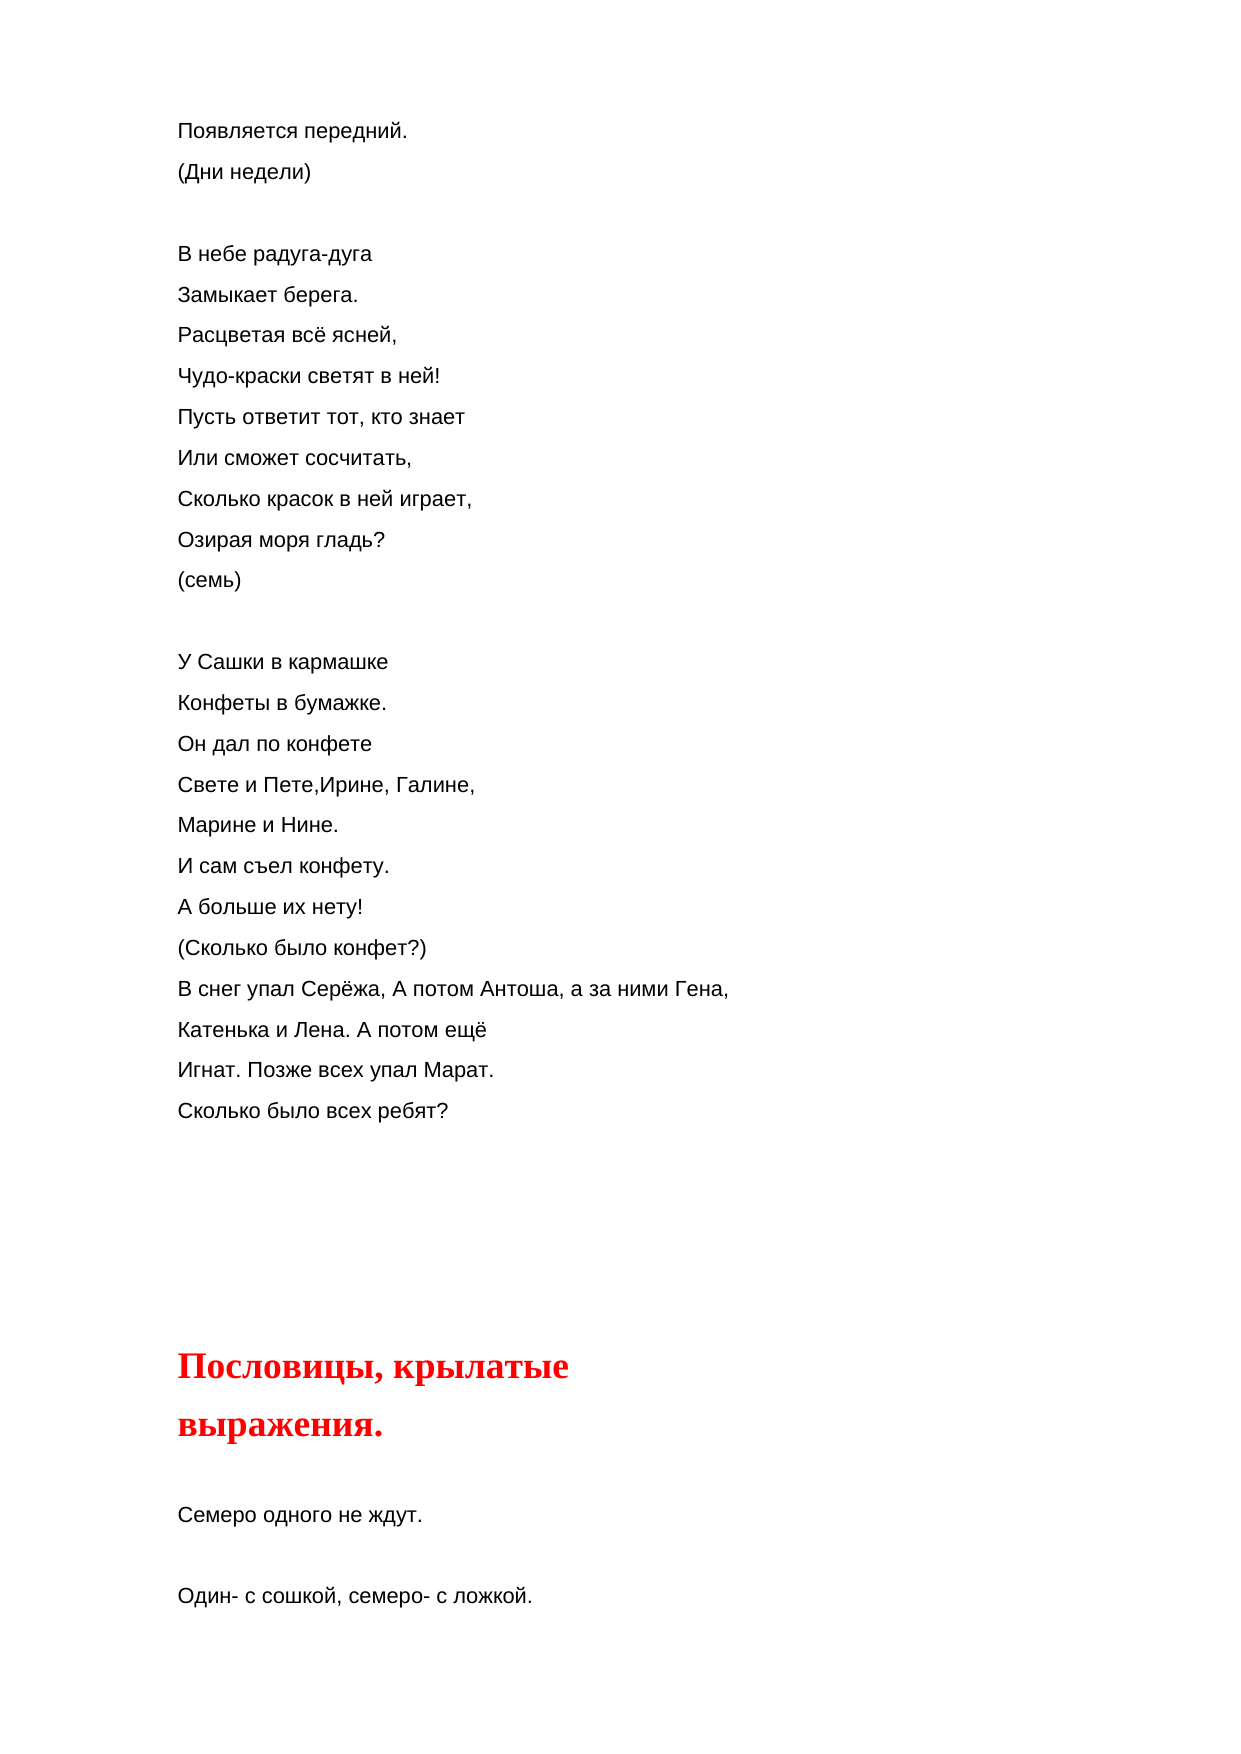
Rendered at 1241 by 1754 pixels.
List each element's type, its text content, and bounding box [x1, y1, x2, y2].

text Пословицы, крылатые [177, 1343, 1152, 1386]
text выражения. [177, 1402, 1152, 1445]
text Или сможет сосчитать, [177, 445, 1152, 470]
text Свете и Пете,Ирине, Галине, [177, 771, 1152, 797]
text Сколько было всех ребят? [177, 1098, 1152, 1123]
text Расцветая всё ясней, [177, 322, 1152, 347]
text Пусть ответит тот, кто знает [177, 404, 1152, 429]
text В небе радуга-дуга [177, 241, 1152, 266]
text (семь) [177, 567, 1152, 592]
text Он дал по конфете [177, 731, 1152, 756]
text В снег упал Серёжа, А потом Антоша, а за ними Гена, [177, 976, 1152, 1001]
text У Сашки в кармашке [177, 649, 1152, 674]
text (Дни недели) [177, 159, 1152, 184]
text Игнат. Позже всех упал Марат. [177, 1057, 1152, 1082]
text И сам съел конфету. [177, 853, 1152, 878]
text Катенька и Лена. А потом ещё [177, 1016, 1152, 1042]
text (Сколько было конфет?) [177, 935, 1152, 960]
text Сколько красок в ней играет, [177, 486, 1152, 511]
text А больше их нету! [177, 894, 1152, 919]
text Появляется передний. [177, 118, 1152, 143]
text Один- с сошкой, семеро- с ложкой. [177, 1583, 1152, 1608]
text Чудо-краски светят в ней! [177, 363, 1152, 388]
text Конфеты в бумажке. [177, 690, 1152, 715]
text Замыкает берега. [177, 281, 1152, 307]
text Марине и Нине. [177, 812, 1152, 837]
text Семеро одного не ждут. [177, 1501, 1152, 1527]
text Озирая моря гладь? [177, 526, 1152, 552]
